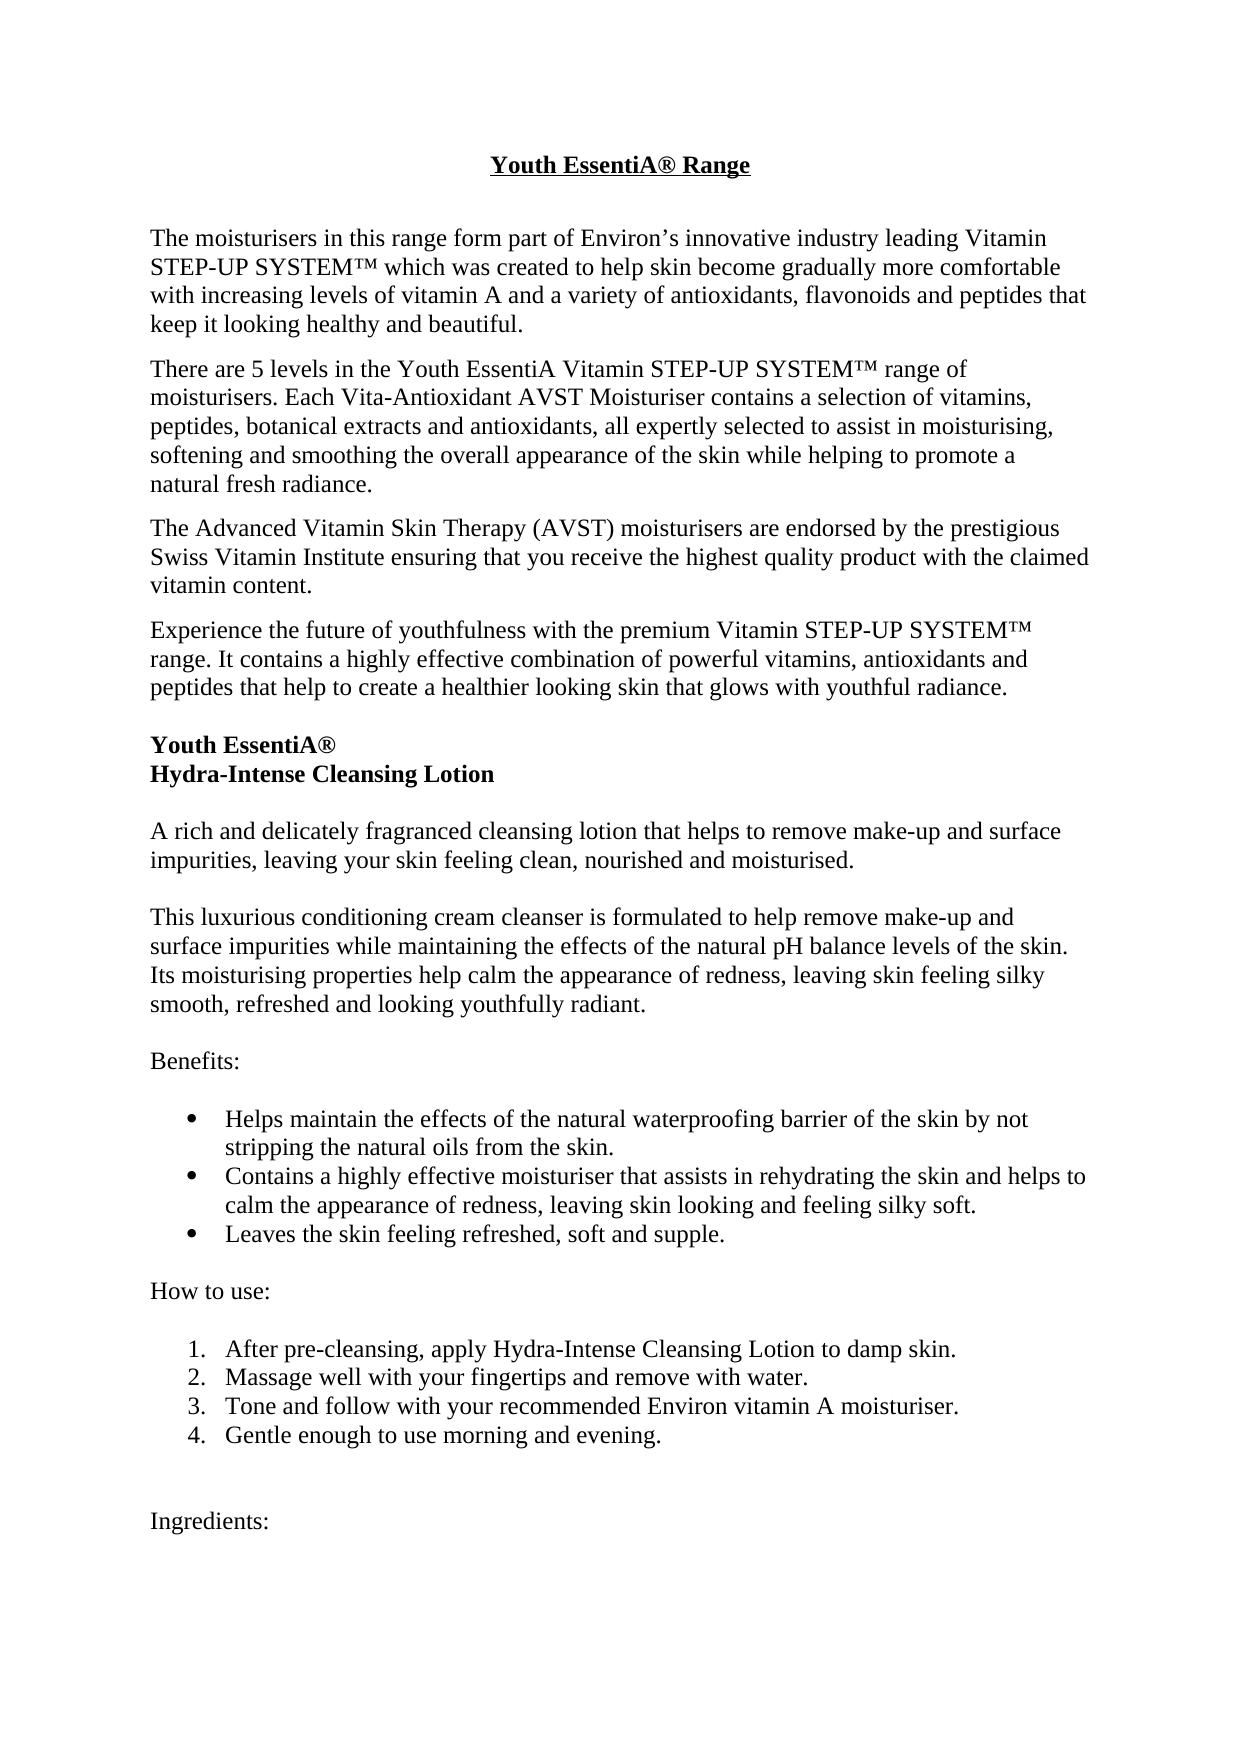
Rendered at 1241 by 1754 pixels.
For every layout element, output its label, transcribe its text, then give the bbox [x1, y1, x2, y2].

list Massage well with your fingertips and remove with water. [187, 1362, 1090, 1391]
list Gentle enough to use morning and evening. [187, 1420, 1090, 1449]
text Hydra-Intense Cleansing Lotion [150, 759, 1090, 787]
text Youth EssentiA® [150, 730, 1090, 759]
text There are 5 levels in the Youth EssentiA Vitamin STEP-UP SYSTEM™ range of moisturisers. Each Vita-Antioxidant AVST Moisturiser contains a selection of vitamins, peptides, botanical extracts and antioxidants, all expertly selected to assist in moisturising, softening and smoothing the overall appearance of the skin while helping to promote a natural fresh radiance. [150, 354, 1090, 497]
text A rich and delicately fragranced cleansing lotion that helps to remove make-up and surface impurities, leaving your skin feeling clean, nourished and moisturised. [150, 816, 1090, 874]
text The Advanced Vitamin Skin Therapy (AVST) moisturisers are endorsed by the prestigious Swiss Vitamin Institute ensuring that you receive the highest quality product with the claimed vitamin content. [150, 513, 1090, 599]
list Helps maintain the effects of the natural waterproofing barrier of the skin by not stripping the natural oils from the skin. [187, 1104, 1090, 1161]
list Leaves the skin feeling refreshed, soft and supple. [187, 1219, 1090, 1247]
list Contains a highly effective moisturiser that assists in rehydrating the skin and helps to calm the appearance of redness, leaving skin looking and feeling silky soft. [187, 1161, 1090, 1219]
list After pre-cleansing, apply Hydra-Intense Cleansing Lotion to damp skin. [187, 1334, 1090, 1362]
text How to use: [150, 1276, 1090, 1305]
list Tone and follow with your recommended Environ vitamin A moisturiser. [187, 1391, 1090, 1420]
text Experience the future of youthfulness with the premium Vitamin STEP-UP SYSTEM™ range. It contains a highly effective combination of powerful vitamins, antioxidants and peptides that help to create a healthier looking skin that glows with youthful radiance. [150, 615, 1090, 701]
text Benefits: [150, 1046, 1090, 1075]
text The moisturisers in this range form part of Environ’s innovative industry leading Vitamin STEP-UP SYSTEM™ which was created to help skin become gradually more comfortable with increasing levels of vitamin A and a variety of antioxidants, flavonoids and peptides that keep it looking healthy and beautiful. [150, 223, 1090, 338]
text This luxurious conditioning cream cleanser is formulated to help remove make-up and surface impurities while maintaining the effects of the natural pH balance levels of the skin. Its moisturising properties help calm the appearance of redness, leaving skin feeling silky smooth, refreshed and looking youthfully radiant. [150, 902, 1090, 1017]
text Ingredients: [150, 1506, 1090, 1535]
text Youth EssentiA® Range [150, 150, 1090, 179]
